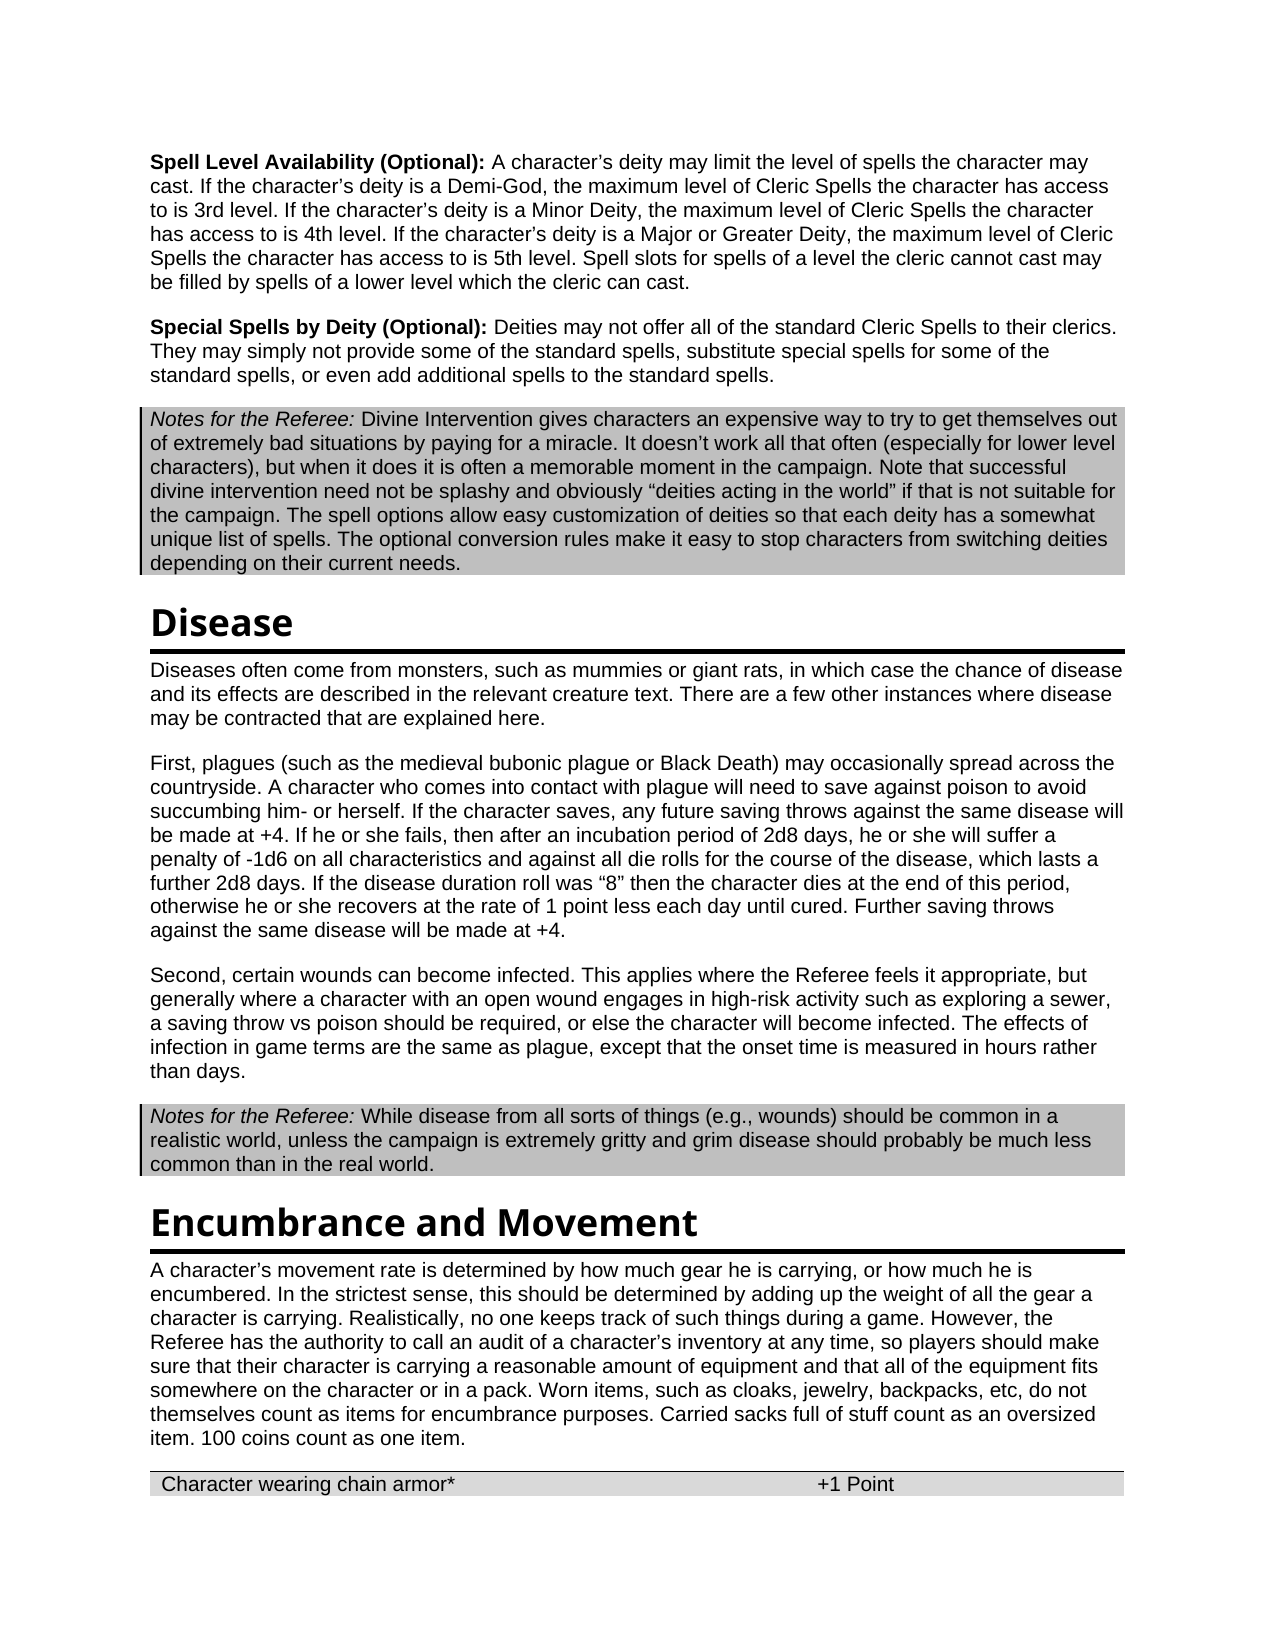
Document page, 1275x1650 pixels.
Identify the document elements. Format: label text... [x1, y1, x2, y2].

text Notes for the Referee: While disease from all sorts of things (e.g., wounds) should be common in a realistic world, unless the campaign is extremely gritty and grim disease should probably be much less common than in the real world. [142, 1104, 1125, 1176]
text A character’s movement rate is determined by how much gear he is carrying, or how much he is encumbered. In the strictest sense, this should be determined by adding up the weight of all the gear a character is carrying. Realistically, no one keeps track of such things during a game. However, the Referee has the authority to call an audit of a character’s inventory at any time, so players should make sure that their character is carrying a reasonable amount of equipment and that all of the equipment fits somewhere on the character or in a pack. Worn items, such as cloaks, jewelry, backpacks, etc, do not themselves count as items for encumbrance purposes. Carried sacks full of stuff count as an oversized item. 100 coins count as one item. [150, 1258, 1125, 1450]
text Diseases often come from monsters, such as mummies or giant rats, in which case the chance of disease and its effects are described in the relevant creature text. There are a few other instances where disease may be contracted that are explained here. [150, 658, 1125, 730]
text Special Spells by Deity (Optional): Deities may not offer all of the standard Cleric Spells to their clerics. They may simply not provide some of the standard spells, substitute special spells for some of the standard spells, or even add additional spells to the standard spells. [150, 314, 1125, 386]
text Spell Level Availability (Optional): A character’s deity may limit the level of spells the character may cast. If the character’s deity is a Demi-God, the maximum level of Cleric Spells the character has access to is 3rd level. If the character’s deity is a Minor Deity, the maximum level of Cleric Spells the character has access to is 4th level. If the character’s deity is a Major or Greater Deity, the maximum level of Cleric Spells the character has access to is 5th level. Spell slots for spells of a level the cleric cannot cast may be filled by spells of a lower level which the cleric can cast. [150, 150, 1125, 294]
text Second, certain wounds can become infected. This applies where the Referee feels it appropriate, but generally where a character with an open wound engages in high-risk activity such as exploring a sewer, a saving throw vs poison should be required, or else the character will become infected. The effects of infection in game terms are the same as plague, except that the onset time is measured in hours rather than days. [150, 963, 1125, 1083]
text First, plagues (such as the medieval bubonic plague or Black Death) may occasionally spread across the countryside. A character who comes into contact with plague will need to save against poison to avoid succumbing him- or herself. If the character saves, any future saving throws against the same disease will be made at +4. If he or she fails, then after an incubation period of 2d8 days, he or she will suffer a penalty of -1d6 on all characteristics and against all die rolls for the course of the disease, which lasts a further 2d8 days. If the disease duration roll was “8” then the character dies at the end of this period, otherwise he or she recovers at the rate of 1 point less each day until cured. Further saving throws against the same disease will be made at +4. [150, 751, 1125, 942]
subtitle Disease [150, 596, 1125, 649]
text Notes for the Referee: Divine Intervention gives characters an expensive way to try to get themselves out of extremely bad situations by paying for a miracle. It doesn’t work all that often (especially for lower level characters), but when it does it is often a memorable moment in the campaign. Note that successful divine intervention need not be splashy and obviously “deities acting in the world” if that is not suitable for the campaign. The spell options allow easy customization of deities so that each deity has a somewhat unique list of spells. The optional conversion rules make it easy to stop characters from switching deities depending on their current needs. [142, 407, 1125, 575]
subtitle Encumbrance and Movement [150, 1196, 1125, 1249]
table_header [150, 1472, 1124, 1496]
